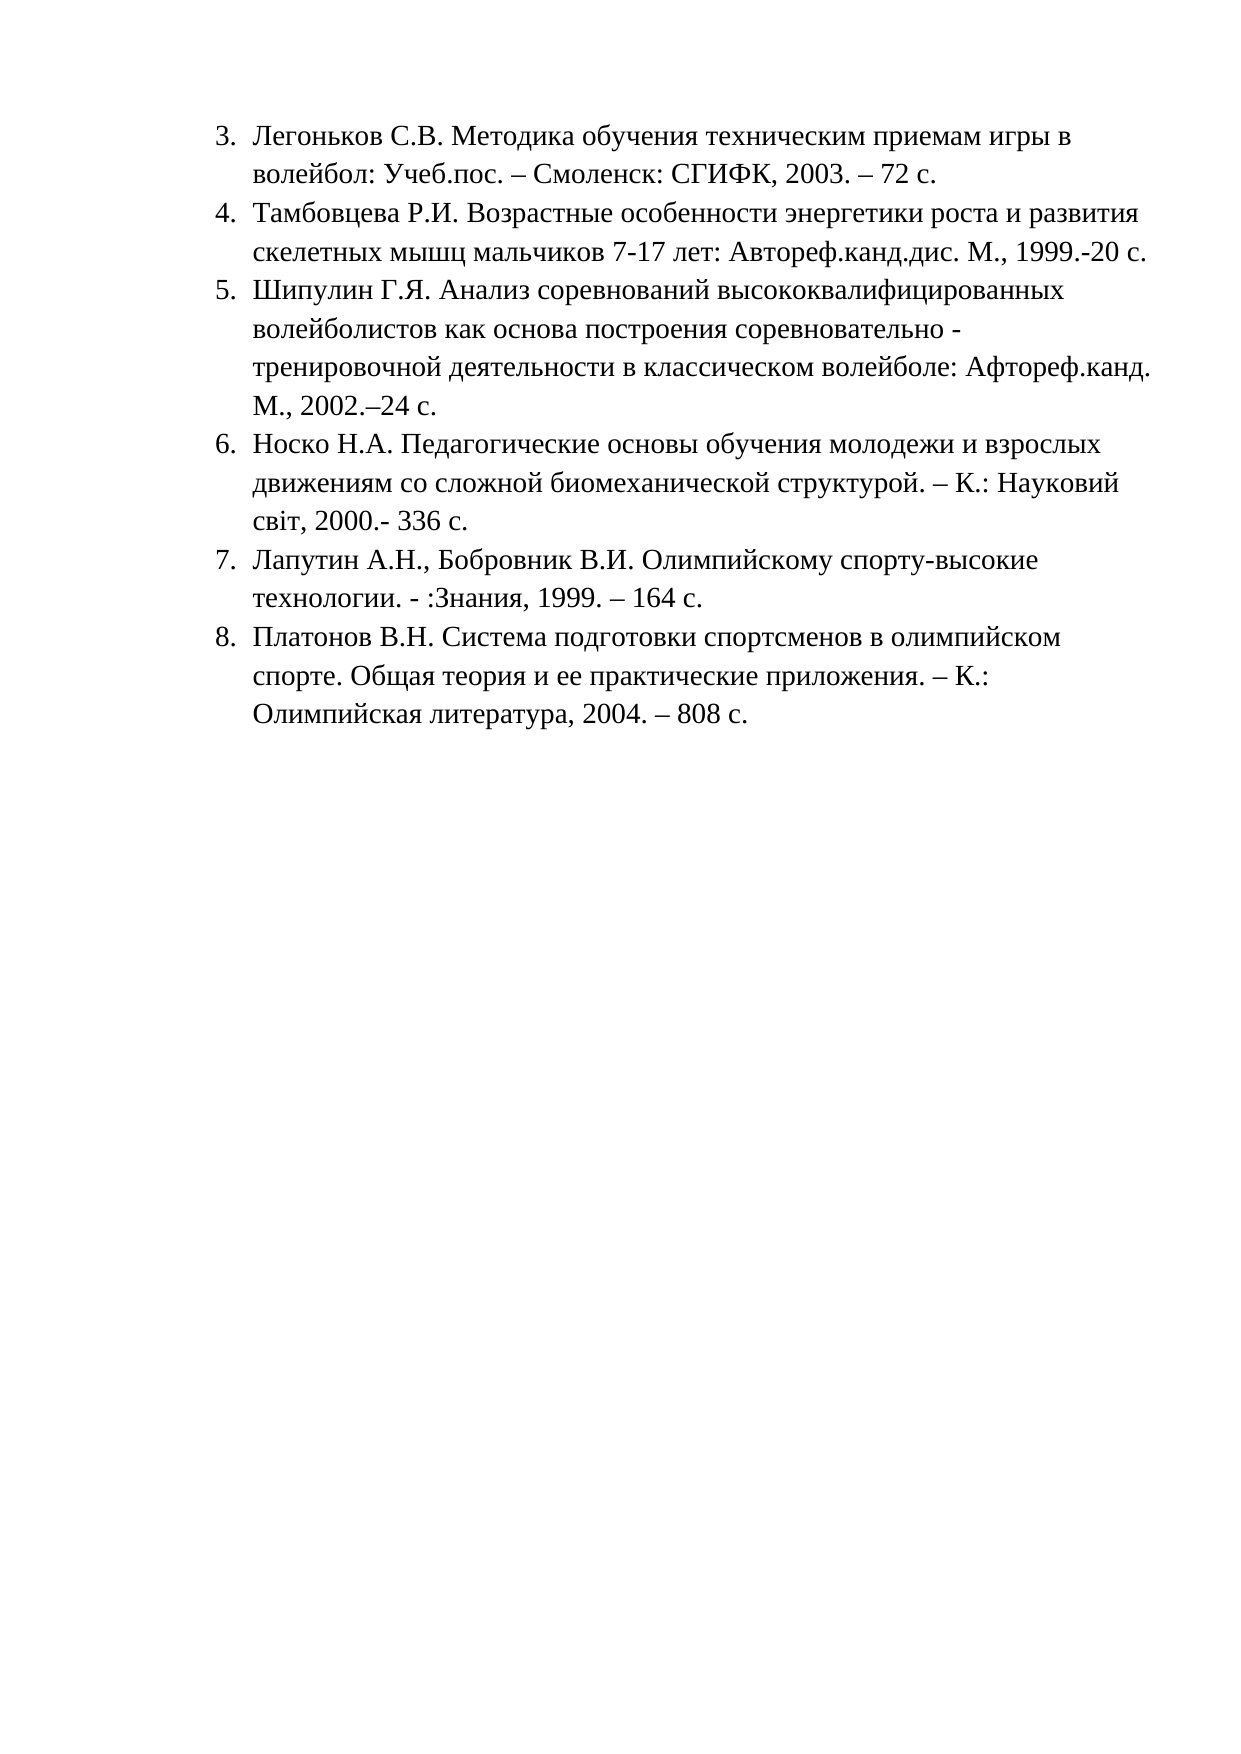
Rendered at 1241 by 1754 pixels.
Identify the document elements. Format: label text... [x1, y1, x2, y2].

list Платонов В.Н. Система подготовки спортсменов в олимпийском спорте. Общая теория и ее практические приложения. – К.: Олимпийская литература, 2004. – 808 с. [215, 619, 1152, 762]
list Лапутин А.Н., Бобровник В.И. Олимпийскому спорту-высокие технологии. - :Знания, 1999. – 164 с. [215, 542, 1152, 614]
list Шипулин Г.Я. Анализ соревнований высококвалифицированных волейболистов как основа построения соревновательно - тренировочной деятельности в классическом волейболе: Афтореф.канд. М., 2002.–24 с. [215, 272, 1152, 421]
list Носко Н.А. Педагогические основы обучения молодежи и взрослых движениям со сложной биомеханической структурой. – К.: Науковий свiт, 2000.- 336 с. [215, 426, 1152, 537]
list Легоньков С.В. Методика обучения техническим приемам игры в волейбол: Учеб.пос. – Смоленск: СГИФК, 2003. – 72 с. [215, 118, 1152, 190]
list Тамбовцева Р.И. Возрастные особенности энергетики роста и развития скелетных мышц мальчиков 7-17 лет: Автореф.канд.дис. М., 1999.-20 с. [215, 195, 1152, 267]
